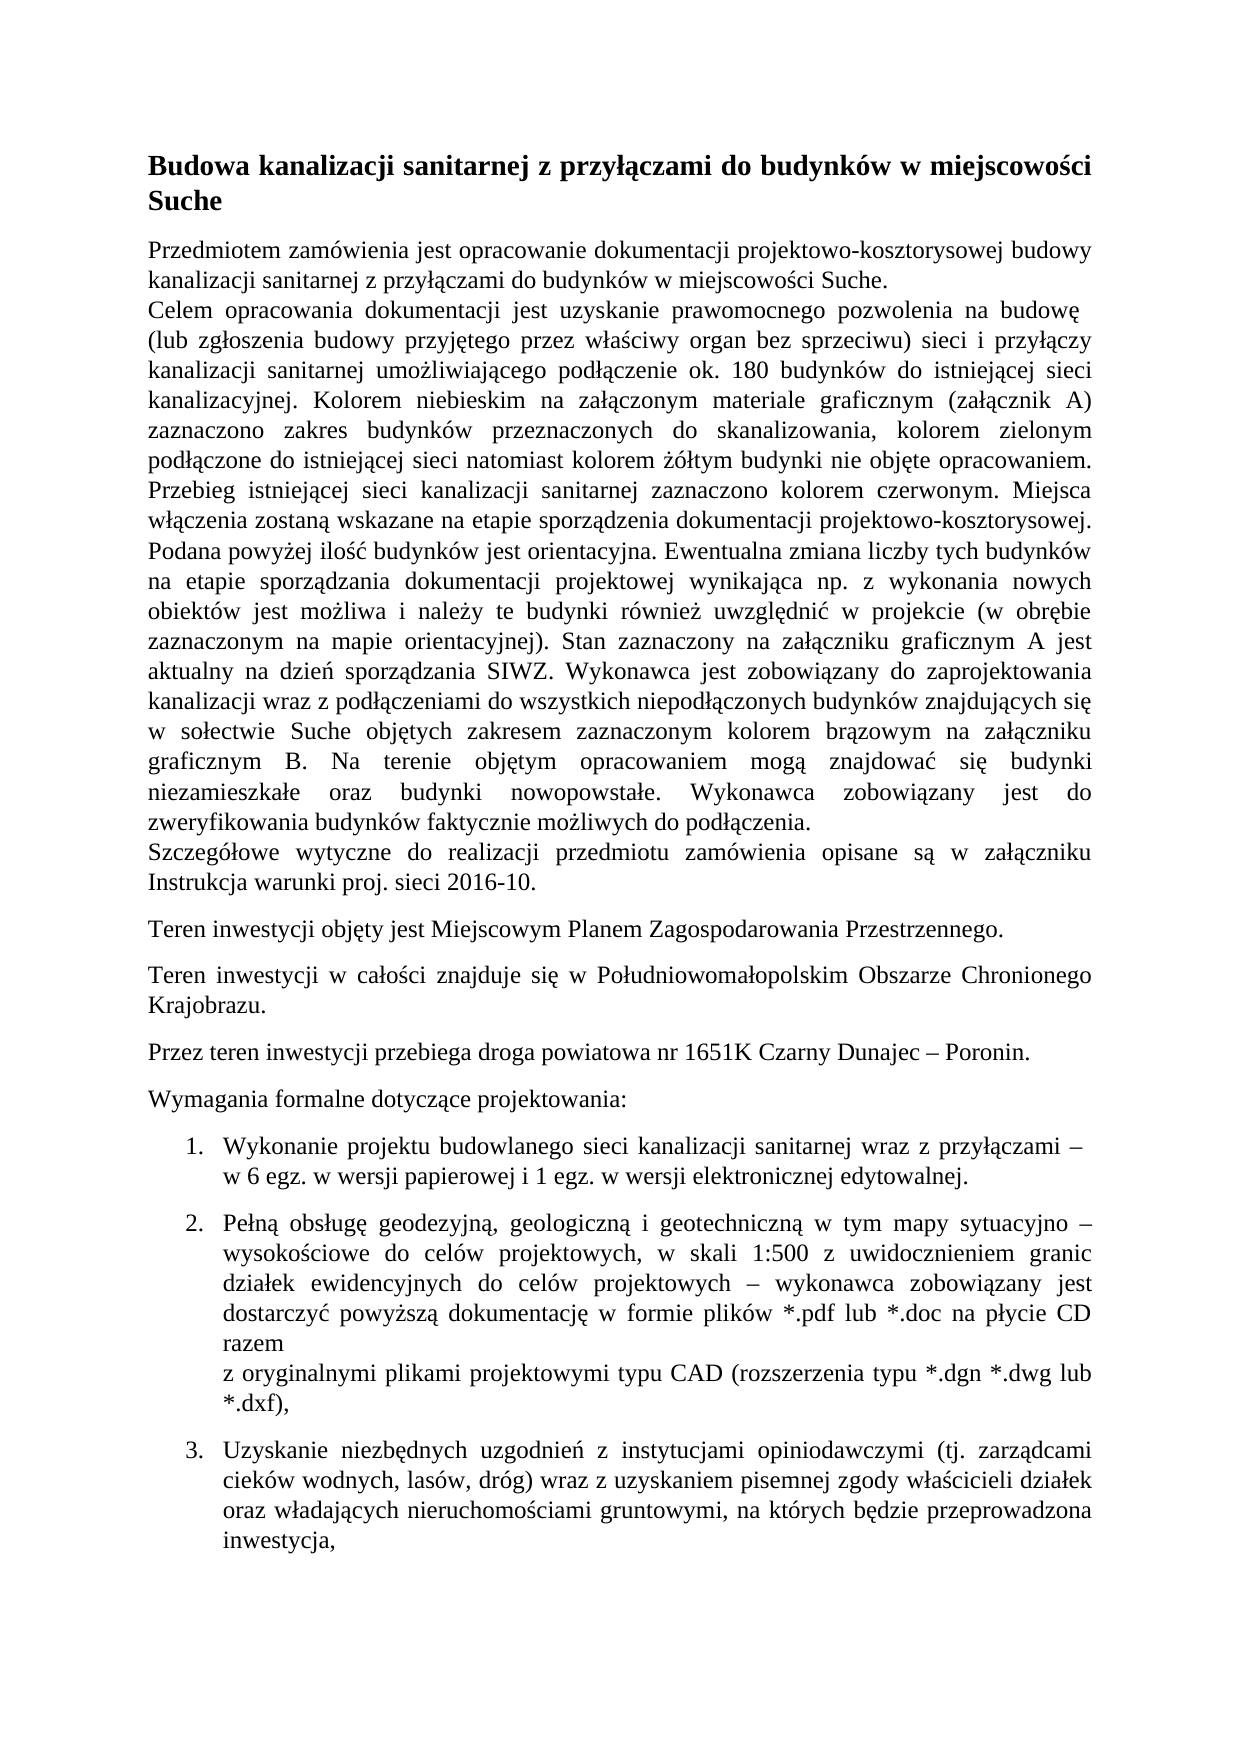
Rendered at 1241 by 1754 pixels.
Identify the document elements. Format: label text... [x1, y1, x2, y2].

text Szczegółowe wytyczne do realizacji przedmiotu zamówienia opisane są w załączniku Instrukcja warunki proj. sieci 2016-10. [148, 837, 1093, 896]
text Teren inwestycji objęty jest Miejscowym Planem Zagospodarowania Przestrzennego. [148, 914, 1093, 942]
text Teren inwestycji w całości znajduje się w Południowomałopolskim Obszarze Chronionego Krajobrazu. [148, 960, 1093, 1019]
text Wymagania formalne dotyczące projektowania: [148, 1084, 1093, 1113]
text Celem opracowania dokumentacji jest uzyskanie prawomocnego pozwolenia na budowę (lub zgłoszenia budowy przyjętego przez właściwy organ bez sprzeciwu) sieci i przyłączy kanalizacji sanitarnej umożliwiającego podłączenie ok. 180 budynków do istniejącej sieci kanalizacyjnej. Kolorem niebieskim na załączonym materiale graficznym (załącznik A) zaznaczono zakres budynków przeznaczonych do skanalizowania, kolorem zielonym podłączone do istniejącej sieci natomiast kolorem żółtym budynki nie objęte opracowaniem. Przebieg istniejącej sieci kanalizacji sanitarnej zaznaczono kolorem czerwonym. Miejsca włączenia zostaną wskazane na etapie sporządzenia dokumentacji projektowo-kosztorysowej. Podana powyżej ilość budynków jest orientacyjna. Ewentualna zmiana liczby tych budynków na etapie sporządzania dokumentacji projektowej wynikająca np. z wykonania nowych obiektów jest możliwa i należy te budynki również uwzględnić w projekcie (w obrębie zaznaczonym na mapie orientacyjnej). Stan zaznaczony na załączniku graficznym A jest aktualny na dzień sporządzania SIWZ. Wykonawca jest zobowiązany do zaprojektowania kanalizacji wraz z podłączeniami do wszystkich niepodłączonych budynków znajdujących się w sołectwie Suche objętych zakresem zaznaczonym kolorem brązowym na załączniku graficznym B. Na terenie objętym opracowaniem mogą znajdować się budynki niezamieszkałe oraz budynki nowopowstałe. Wykonawca zobowiązany jest do zweryfikowania budynków faktycznie możliwych do podłączenia. [148, 295, 1093, 835]
list Uzyskanie niezbędnych uzgodnień z instytucjami opiniodawczymi (tj. zarządcami cieków wodnych, lasów, dróg) wraz z uzyskaniem pisemnej zgody właścicieli działek oraz władających nieruchomościami gruntowymi, na których będzie przeprowadzona inwestycja, [185, 1435, 1093, 1554]
list Wykonanie projektu budowlanego sieci kanalizacji sanitarnej wraz z przyłączami – w 6 egz. w wersji papierowej i 1 egz. w wersji elektronicznej edytowalnej. [185, 1131, 1093, 1190]
list Pełną obsługę geodezyjną, geologiczną i geotechniczną w tym mapy sytuacyjno – wysokościowe do celów projektowych, w skali 1:500 z uwidocznieniem granic działek ewidencyjnych do celów projektowych – wykonawca zobowiązany jest dostarczyć powyższą dokumentację w formie plików *.pdf lub *.doc na płycie CD razem z oryginalnymi plikami projektowymi typu CAD (rozszerzenia typu *.dgn *.dwg lub *.dxf), [185, 1208, 1093, 1417]
text Przedmiotem zamówienia jest opracowanie dokumentacji projektowo-kosztorysowej budowy kanalizacji sanitarnej z przyłączami do budynków w miejscowości Suche. [148, 235, 1093, 293]
text Budowa kanalizacji sanitarnej z przyłączami do budynków w miejscowości Suche [148, 148, 1093, 216]
text Przez teren inwestycji przebiega droga powiatowa nr 1651K Czarny Dunajec – Poronin. [148, 1037, 1093, 1066]
